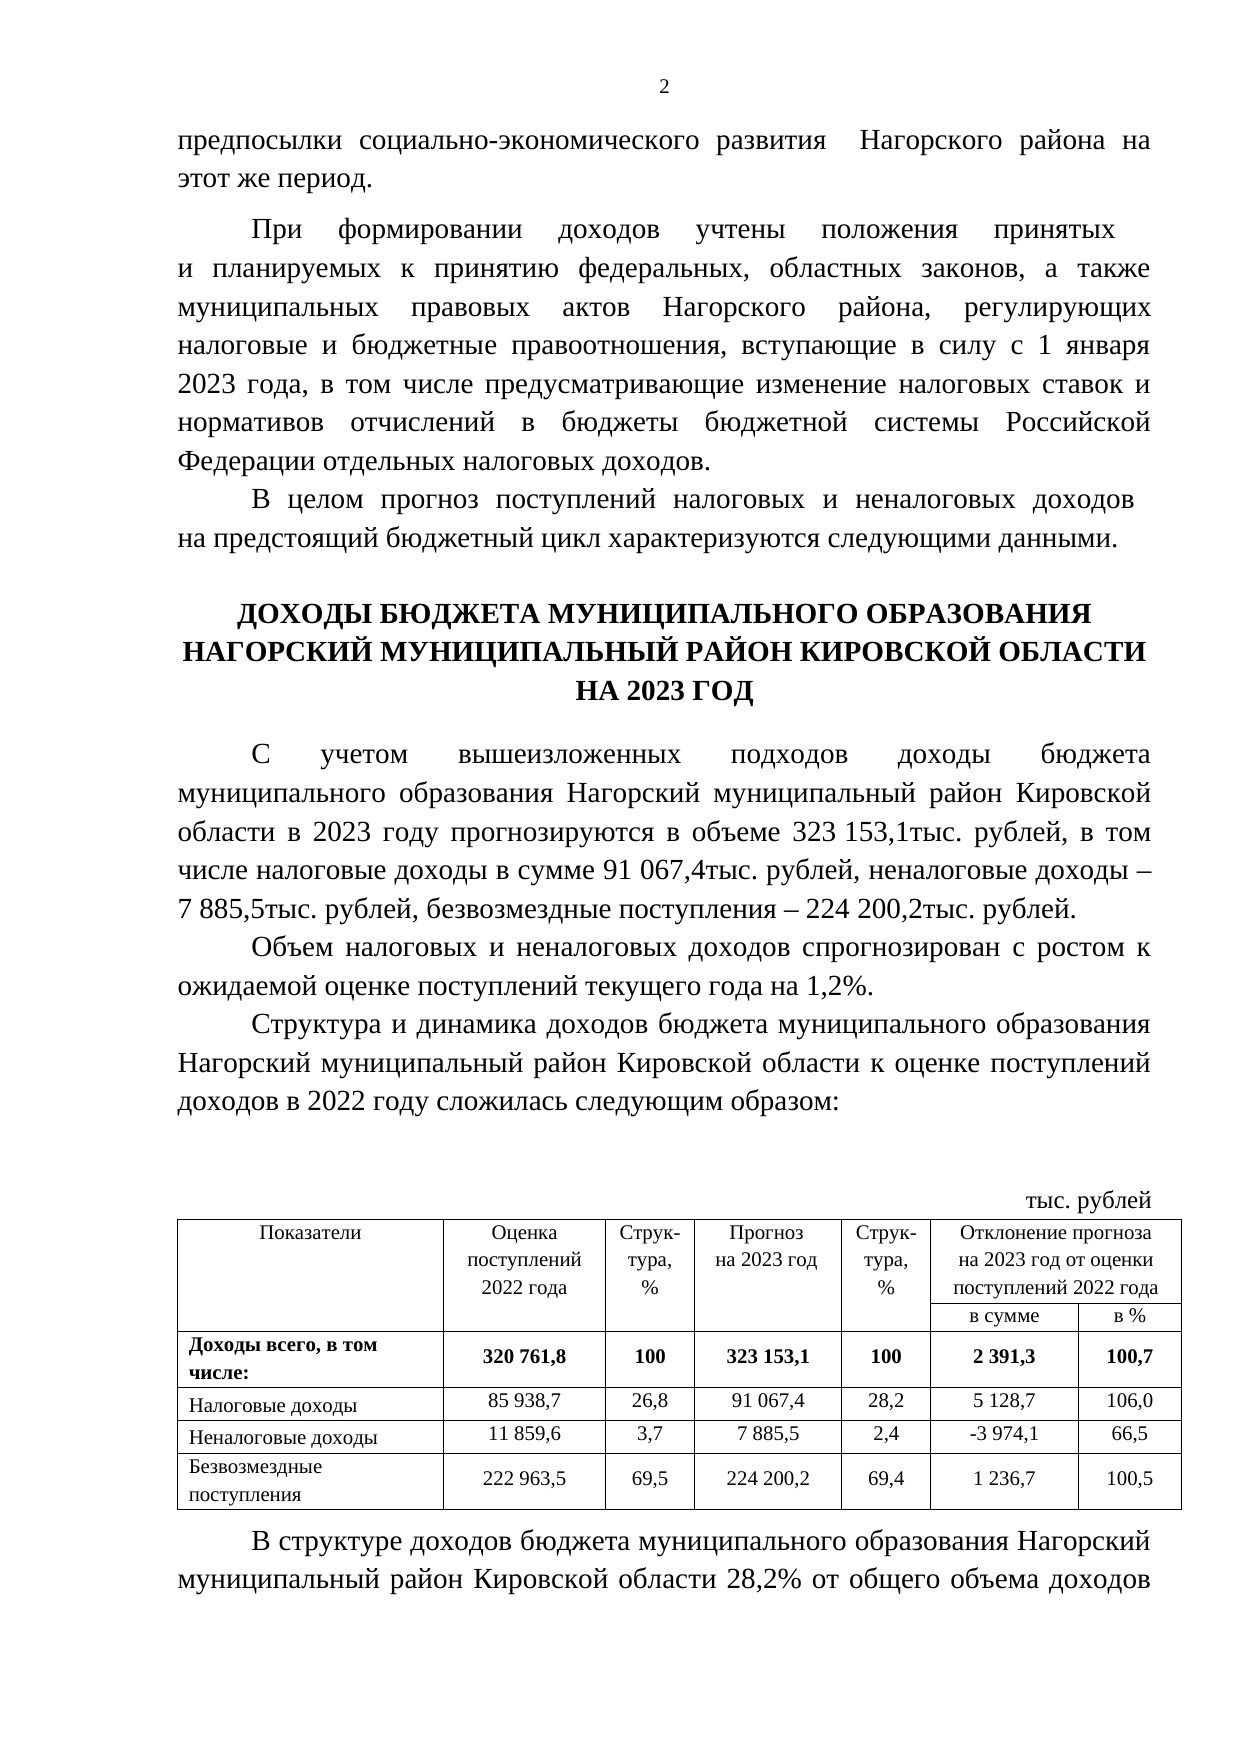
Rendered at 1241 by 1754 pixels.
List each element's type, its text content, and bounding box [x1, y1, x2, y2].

table_cell 91 067,4 [695, 1388, 841, 1420]
text С учетом вышеизложенных подходов доходы бюджета муниципального образования Нагорский муниципальный район Кировской области в 2023 году прогнозируются в объеме 323 153,1тыс. рублей, в том числе налоговые доходы в сумме 91 067,4тыс. рублей, неналоговые доходы – 7 885,5тыс. рублей, безвозмездные поступления – 224 200,2тыс. рублей. [177, 737, 1152, 924]
table_cell в % [1079, 1304, 1181, 1331]
table_header Показатели [178, 1220, 443, 1331]
text Объем налоговых и неналоговых доходов спрогнозирован с ростом к ожидаемой оценке поступлений текущего года на 1,2%. [177, 929, 1152, 1001]
table_cell 224 200,2 [695, 1454, 841, 1509]
table_cell 100,5 [1079, 1454, 1181, 1509]
table_cell 69,4 [842, 1454, 930, 1509]
text Структура и динамика доходов бюджета муниципального образования Нагорский муниципальный район Кировской области к оценке поступлений доходов в 2022 году сложилась следующим образом: [177, 1006, 1152, 1117]
table_cell Доходы всего, в том числе: [178, 1332, 443, 1387]
table_cell 11 859,6 [444, 1421, 605, 1453]
table_cell 26,8 [606, 1388, 694, 1420]
title тыс. рублей [177, 1186, 1152, 1214]
table_header Прогноз на 2023 год [695, 1220, 841, 1331]
text При формировании доходов учтены положения принятых и планируемых к принятию федеральных, областных законов, а также муниципальных правовых актов Нагорского района, регулирующих налоговые и бюджетные правоотношения, вступающие в силу с 1 января 2023 года, в том числе предусматривающие изменение налоговых ставок и нормативов отчислений в бюджеты бюджетной системы Российской Федерации отдельных налоговых доходов. [177, 212, 1152, 476]
table_cell -3 974,1 [931, 1421, 1078, 1453]
table_cell Неналоговые доходы [178, 1421, 443, 1453]
table_cell 222 963,5 [444, 1454, 605, 1509]
table_cell 1 236,7 [931, 1454, 1078, 1509]
table_cell 7 885,5 [695, 1421, 841, 1453]
table_header Струк-тура, % [842, 1220, 930, 1331]
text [177, 122, 1152, 194]
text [177, 1523, 1152, 1595]
table_cell Налоговые доходы [178, 1388, 443, 1420]
table_cell 3,7 [606, 1421, 694, 1453]
table_cell 66,5 [1079, 1421, 1181, 1453]
table_cell в сумме [931, 1304, 1078, 1331]
table_cell 2 391,3 [931, 1332, 1078, 1387]
table_cell 100 [606, 1332, 694, 1387]
table_cell Безвозмездные поступления [178, 1454, 443, 1509]
table_header Отклонение прогноза на 2023 год от оценки поступлений 2022 года [931, 1220, 1181, 1302]
text ДОХОДЫ БЮДЖЕТА МУНИЦИПАЛЬНОГО ОБРАЗОВАНИЯ НАГОРСКИЙ МУНИЦИПАЛЬНЫЙ РАЙОН КИРОВСКОЙ ОБЛАСТИ НА 2023 ГОД [177, 596, 1152, 707]
table_cell 5 128,7 [931, 1388, 1078, 1420]
table_cell 2,4 [842, 1421, 930, 1453]
table_cell 320 761,8 [444, 1332, 605, 1387]
table_header Струк-тура, % [606, 1220, 694, 1331]
table_cell 323 153,1 [695, 1332, 841, 1387]
table_cell 100 [842, 1332, 930, 1387]
text В целом прогноз поступлений налоговых и неналоговых доходов на предстоящий бюджетный цикл характеризуются следующими данными. [177, 481, 1152, 553]
table_cell 85 938,7 [444, 1388, 605, 1420]
table_cell 106,0 [1079, 1388, 1181, 1420]
table_cell 100,7 [1079, 1332, 1181, 1387]
table_header Оценка поступлений 2022 года [444, 1220, 605, 1331]
table_cell 28,2 [842, 1388, 930, 1420]
table_cell 69,5 [606, 1454, 694, 1509]
